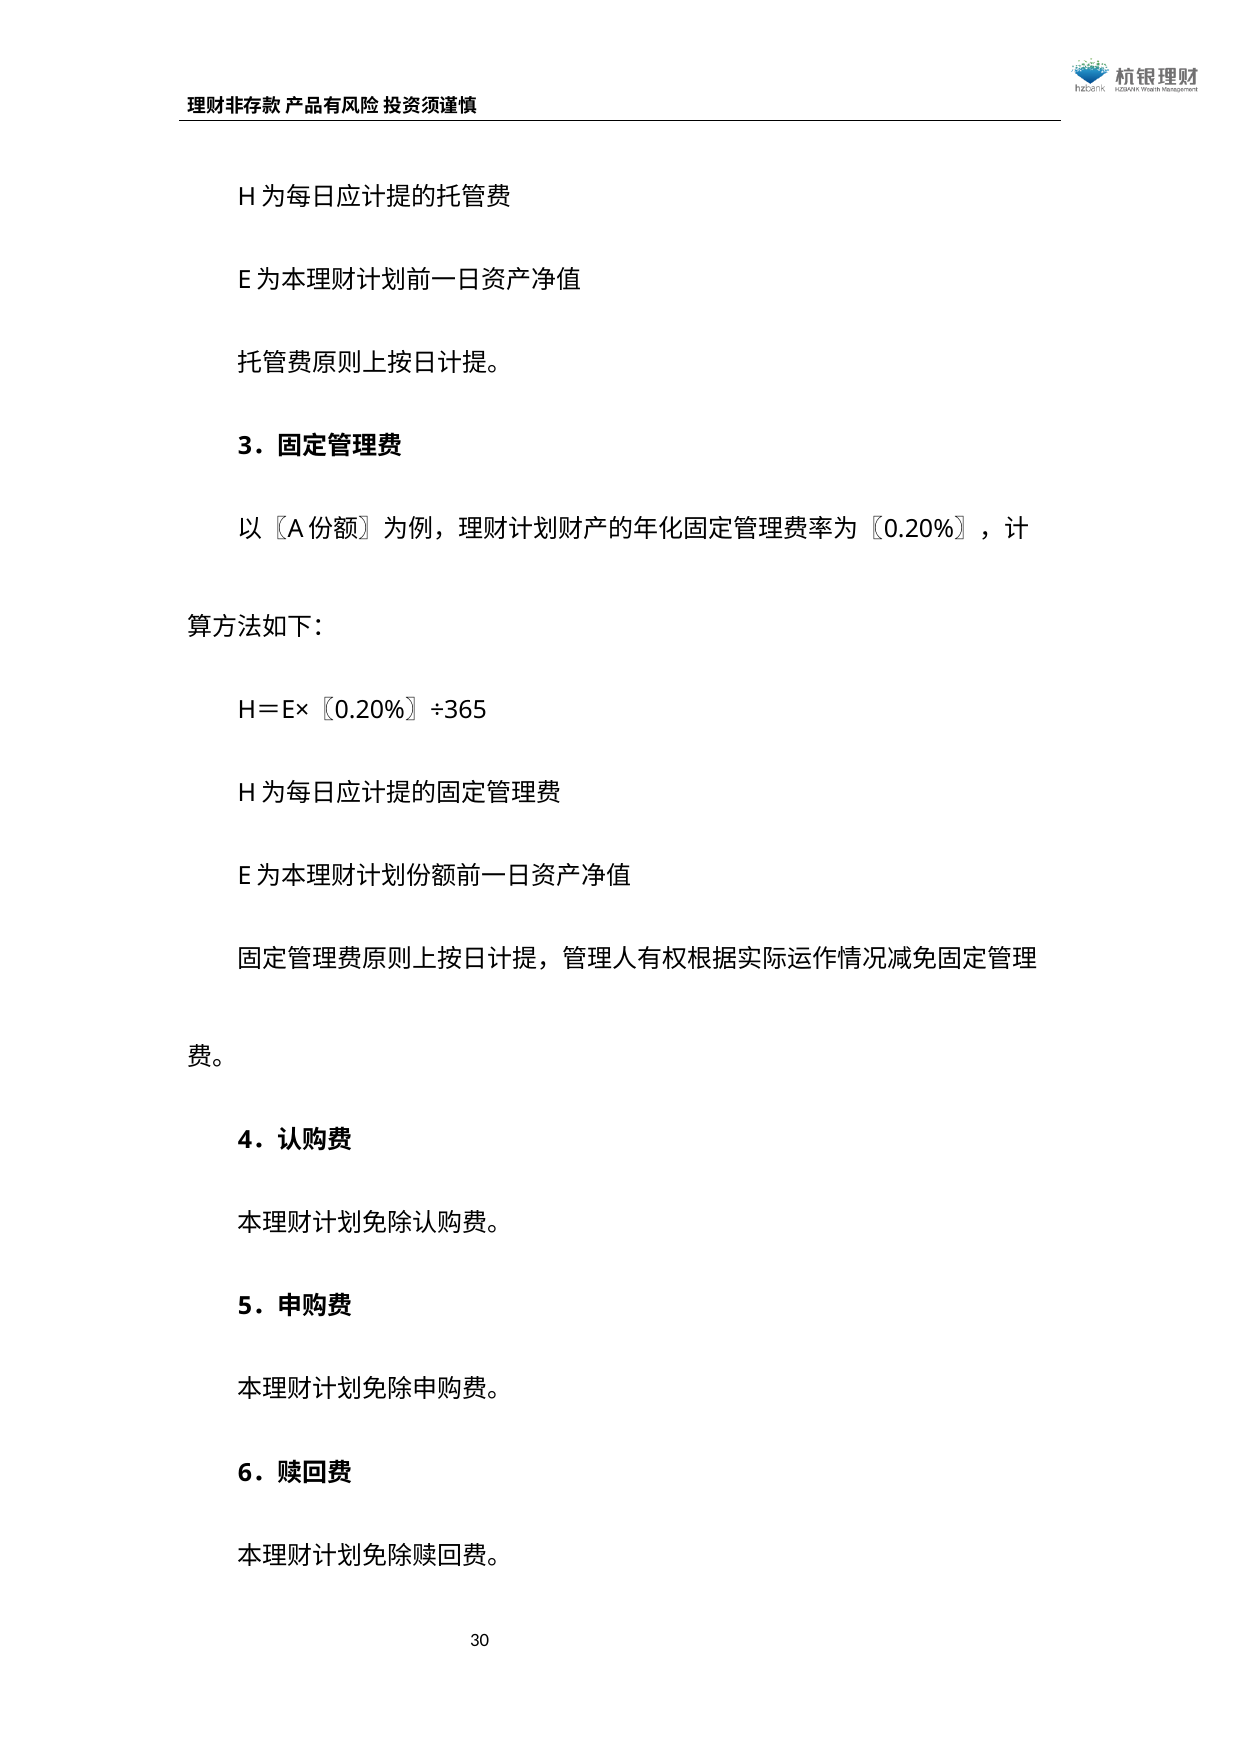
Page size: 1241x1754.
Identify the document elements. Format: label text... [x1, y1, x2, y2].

text 本理财计划免除申购费。 [187, 1354, 1053, 1419]
list 赎回费 [187, 1438, 1053, 1503]
text 固定管理费原则上按日计提，管理人有权根据实际运作情况减免固定管理费。 [187, 924, 1053, 1087]
text H为每日应计提的托管费 [187, 162, 1053, 227]
text 托管费原则上按日计提。 [187, 328, 1053, 393]
text 本理财计划免除赎回费。 [187, 1521, 1053, 1586]
list 申购费 [187, 1271, 1053, 1336]
text E为本理财计划份额前一日资产净值 [187, 841, 1053, 906]
list 认购费 [187, 1105, 1053, 1170]
text 本理财计划免除认购费。 [187, 1188, 1053, 1253]
picture [1027, 0, 1240, 151]
text E为本理财计划前一日资产净值 [187, 245, 1053, 310]
list 固定管理费 [187, 411, 1053, 476]
text H＝E×〖0.20%〗÷365 [187, 675, 1053, 740]
text 以〖A份额〗为例，理财计划财产的年化固定管理费率为〖0.20%〗，计算方法如下： [187, 494, 1053, 657]
text H为每日应计提的固定管理费 [187, 758, 1053, 823]
